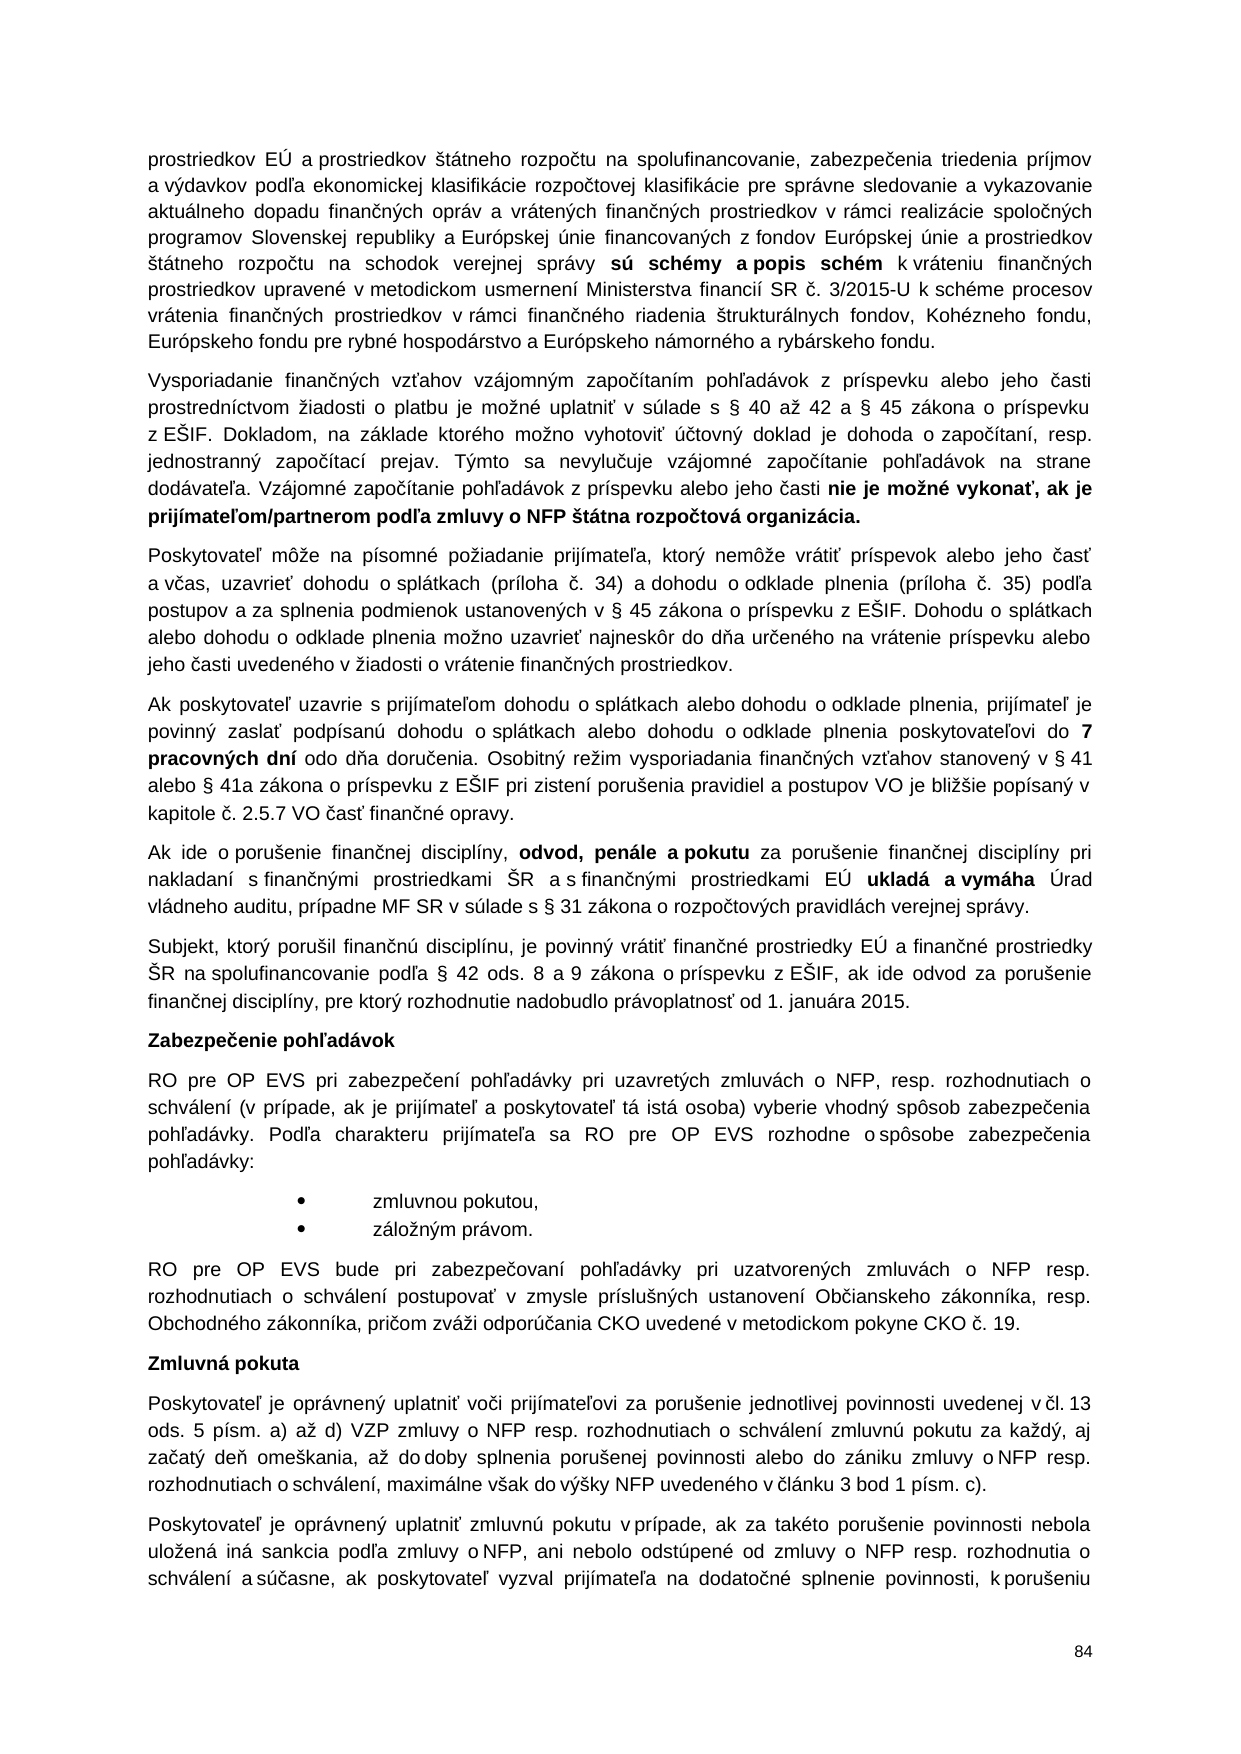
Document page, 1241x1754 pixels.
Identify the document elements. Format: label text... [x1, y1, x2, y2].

text Poskytovateľ môže na písomné požiadanie prijímateľa, ktorý nemôže vrátiť príspevok alebo jeho časť a včas, uzavrieť dohodu o splátkach (príloha č. 34) a dohodu o odklade plnenia (príloha č. 35) podľa postupov a za splnenia podmienok ustanovených v § 45 zákona o príspevku z EŠIF. Dohodu o splátkach alebo dohodu o odklade plnenia možno uzavrieť najneskôr do dňa určeného na vrátenie príspevku alebo jeho časti uvedeného v žiadosti o vrátenie finančných prostriedkov. [148, 544, 1092, 676]
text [148, 1513, 1092, 1590]
text RO pre OP EVS bude pri zabezpečovaní pohľadávky pri uzatvorených zmluvách o NFP resp. rozhodnutiach o schválení postupovať v zmysle príslušných ustanovení Občianskeho zákonníka, resp. Obchodného zákonníka, pričom zváži odporúčania CKO uvedené v metodickom pokyne CKO č. 19. [148, 1258, 1092, 1335]
text Vysporiadanie finančných vzťahov vzájomným započítaním pohľadávok z príspevku alebo jeho časti prostredníctvom žiadosti o platbu je možné uplatniť v súlade s § 40 až 42 a § 45 zákona o príspevku z EŠIF. Dokladom, na základe ktorého možno vyhotoviť účtovný doklad je dohoda o započítaní, resp. jednostranný započítací prejav. Týmto sa nevylučuje vzájomné započítanie pohľadávok na strane dodávateľa. Vzájomné započítanie pohľadávok z príspevku alebo jeho časti nie je možné vykonať, ak je prijímateľom/partnerom podľa zmluvy o NFP štátna rozpočtová organizácia. [148, 368, 1092, 527]
text Zabezpečenie pohľadávok [148, 1029, 1092, 1052]
text Poskytovateľ je oprávnený uplatniť voči prijímateľovi za porušenie jednotlivej povinnosti uvedenej v čl. 13 ods. 5 písm. a) až d) VZP zmluvy o NFP resp. rozhodnutiach o schválení zmluvnú pokutu za každý, aj začatý deň omeškania, až do doby splnenia porušenej povinnosti alebo do zániku zmluvy o NFP resp. rozhodnutiach o schválení, maximálne však do výšky NFP uvedeného v článku 3 bod 1 písm. c). [148, 1392, 1092, 1496]
text Ak poskytovateľ uzavrie s prijímateľom dohodu o splátkach alebo dohodu o odklade plnenia, prijímateľ je povinný zaslať podpísanú dohodu o splátkach alebo dohodu o odklade plnenia poskytovateľovi do 7 pracovných dní odo dňa doručenia. Osobitný režim vysporiadania finančných vzťahov stanovený v § 41 alebo § 41a zákona o príspevku z EŠIF pri zistení porušenia pravidiel a postupov VO je bližšie popísaný v kapitole č. 2.5.7 VO časť finančné opravy. [148, 693, 1092, 824]
text RO pre OP EVS pri zabezpečení pohľadávky pri uzavretých zmluvách o NFP, resp. rozhodnutiach o schválení (v prípade, ak je prijímateľ a poskytovateľ tá istá osoba) vyberie vhodný spôsob zabezpečenia pohľadávky. Podľa charakteru prijímateľa sa RO pre OP EVS rozhodne o spôsobe zabezpečenia pohľadávky: [148, 1069, 1092, 1173]
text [148, 148, 1092, 353]
text Ak ide o porušenie finančnej disciplíny, odvod, penále a pokutu za porušenie finančnej disciplíny pri nakladaní s finančnými prostriedkami ŠR a s finančnými prostriedkami EÚ ukladá a vymáha Úrad vládneho auditu, prípadne MF SR v súlade s § 31 zákona o rozpočtových pravidlách verejnej správy. [148, 841, 1092, 918]
text Subjekt, ktorý porušil finančnú disciplínu, je povinný vrátiť finančné prostriedky EÚ a finančné prostriedky ŠR na spolufinancovanie podľa § 42 ods. 8 a 9 zákona o príspevku z EŠIF, ak ide odvod za porušenie finančnej disciplíny, pre ktorý rozhodnutie nadobudlo právoplatnosť od 1. januára 2015. [148, 935, 1092, 1012]
list záložným právom. [298, 1218, 1092, 1241]
list zmluvnou pokutou, [298, 1190, 1092, 1213]
text Zmluvná pokuta [148, 1352, 1092, 1374]
